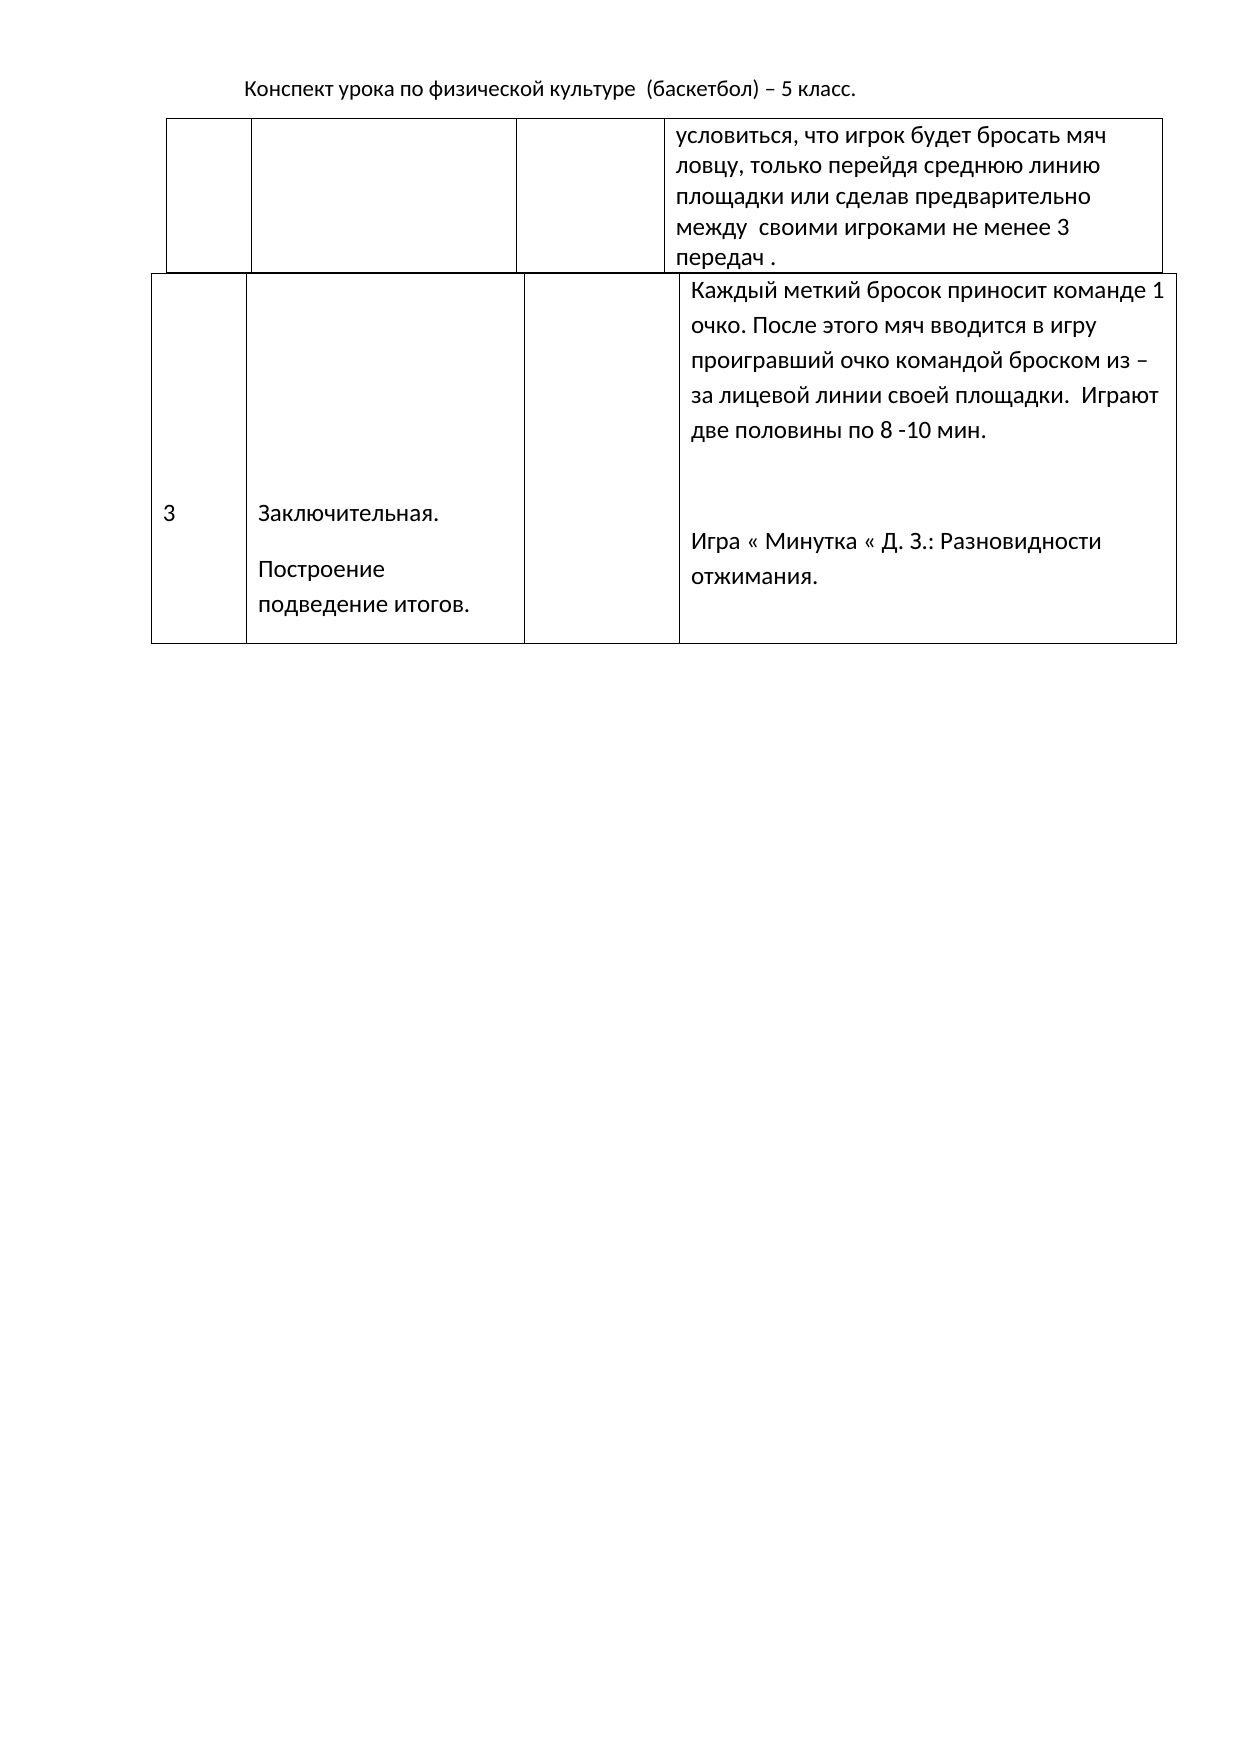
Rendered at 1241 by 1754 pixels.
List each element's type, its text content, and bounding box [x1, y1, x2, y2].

table_header 3 [152, 274, 246, 643]
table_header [665, 119, 1162, 272]
table_header Заключительная. Построение подведение итогов. [247, 274, 524, 643]
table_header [252, 119, 516, 272]
table_header [525, 274, 679, 643]
table_header [517, 119, 664, 272]
table_header Каждый меткий бросок приносит команде 1 очко. После этого мяч вводится в игру проигравший очко командой броском из – за лицевой линии своей площадки. Играют две половины по 8 -10 мин. Игра « Минутка « Д. З.: Разновидности отжимания. [680, 274, 1176, 643]
table_header 2 [167, 119, 251, 272]
